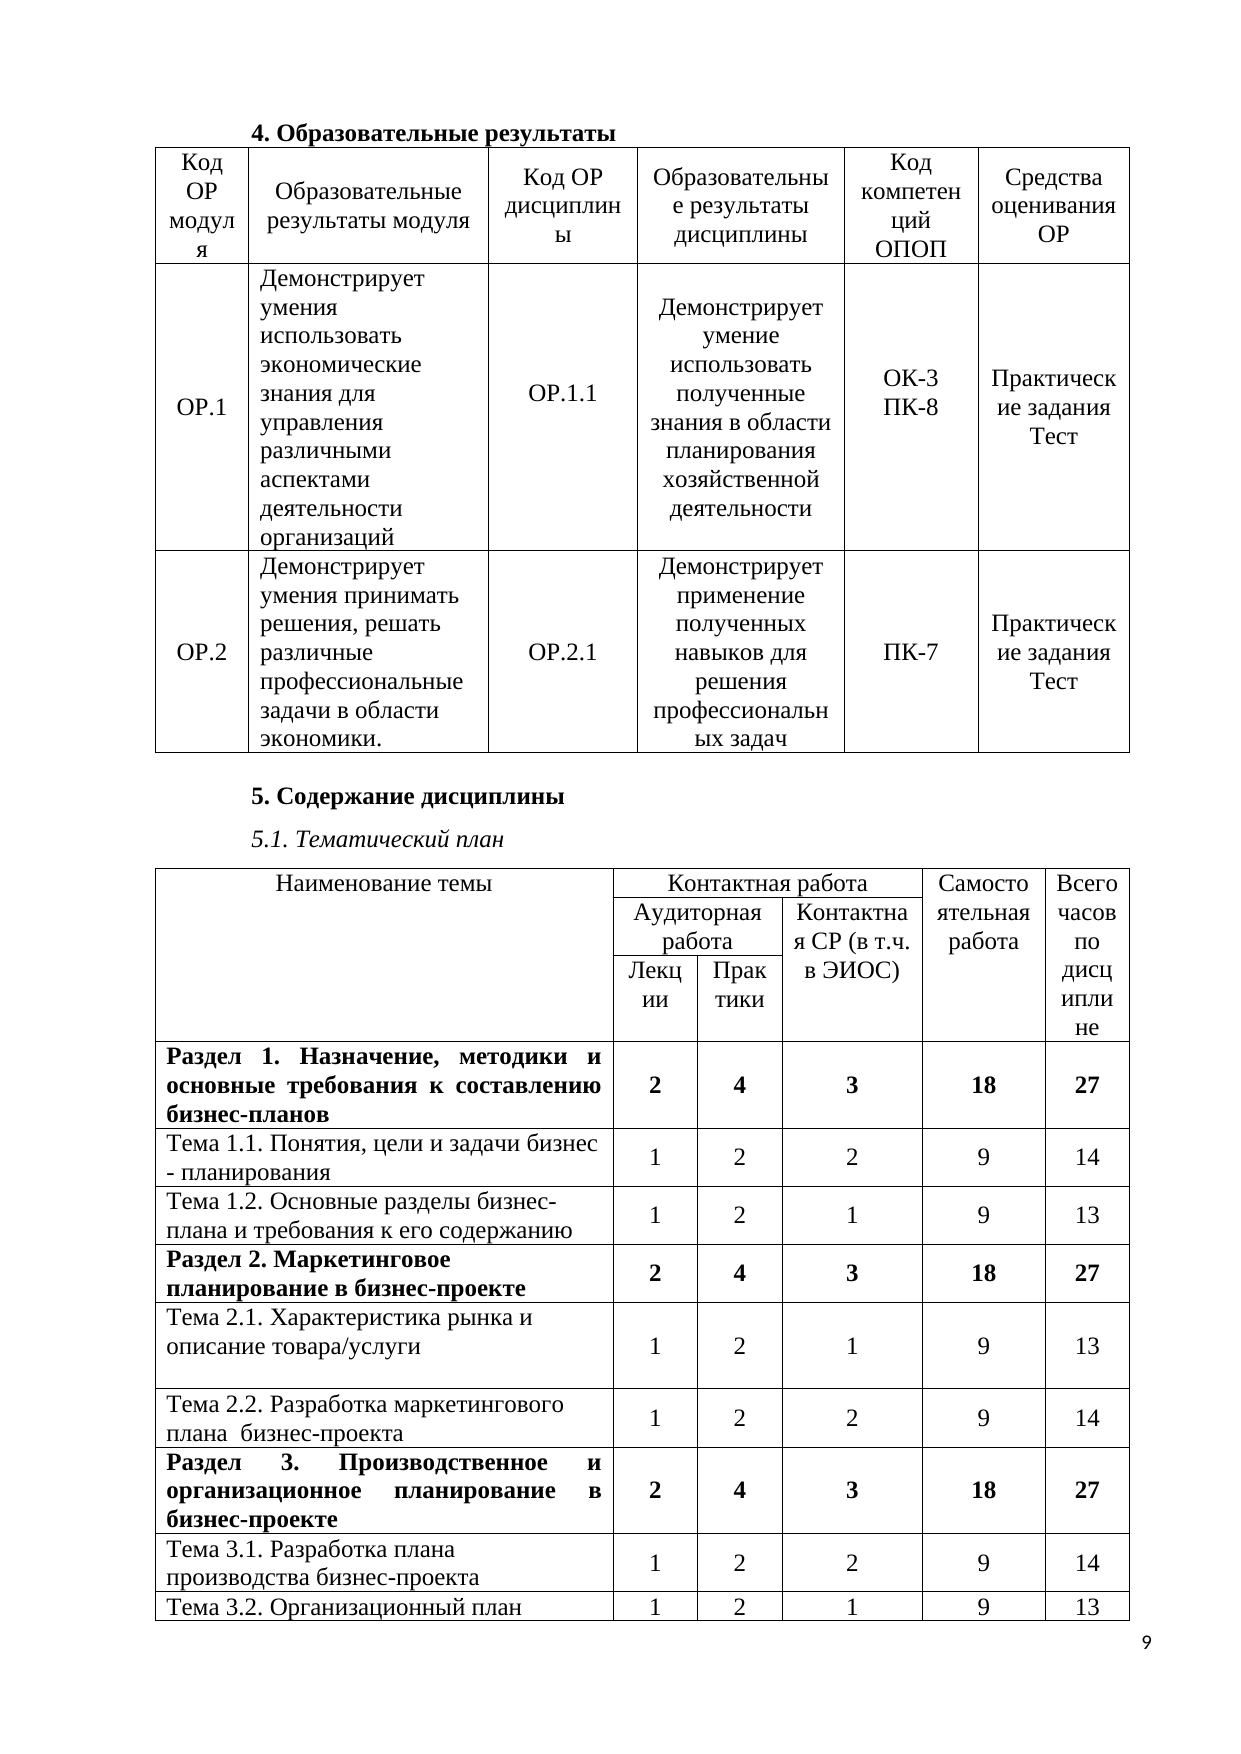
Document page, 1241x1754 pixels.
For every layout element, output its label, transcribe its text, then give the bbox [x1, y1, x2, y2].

table_cell ОР.1.1 [489, 264, 637, 550]
table_cell Контактная СР (в т.ч. в ЭИОС) [783, 898, 922, 1041]
table_cell Аудиторная работа [614, 898, 782, 955]
table_cell 2 [783, 1389, 922, 1446]
table_cell 2 [783, 1534, 922, 1591]
table_cell ОР.2.1 [489, 551, 637, 752]
table_cell 2 [698, 1187, 782, 1243]
table_cell 2 [614, 1042, 697, 1127]
table_header Код ОР модуля [156, 148, 248, 262]
table_cell 13 [1046, 1303, 1129, 1388]
table_cell 1 [614, 1303, 697, 1388]
table_cell Демонстрирует применение полученных навыков для решения профессиональных задач [638, 551, 844, 752]
table_cell ПК-7 [845, 551, 978, 752]
table_cell 2 [698, 1592, 782, 1620]
table_cell Тема 2.2. Разработка маркетингового плана бизнес-проекта [156, 1389, 613, 1446]
table_cell 1 [614, 1592, 697, 1620]
table_header Контактная работа [614, 869, 922, 897]
table_cell 13 [1046, 1592, 1129, 1620]
table_cell 4 [698, 1042, 782, 1127]
table_cell Тема 1.1. Понятия, цели и задачи бизнес - планирования [156, 1129, 613, 1186]
table_cell Раздел 2. Маркетинговое планирование в бизнес-проекте [156, 1245, 613, 1302]
table_cell 14 [1046, 1534, 1129, 1591]
table_cell 18 [923, 1042, 1045, 1127]
text 4. Образовательные результаты [177, 118, 1152, 147]
table_header Всего часов по дисциплине [1046, 869, 1129, 1041]
table_cell 1 [614, 1187, 697, 1243]
table_cell Практики [698, 956, 782, 1041]
table_cell 2 [698, 1303, 782, 1388]
table_cell 4 [698, 1245, 782, 1302]
table_cell Демонстрирует умение использовать полученные знания в области планирования хозяйственной деятельности [638, 264, 844, 550]
table_header Средства оценивания ОР [979, 148, 1129, 262]
table_cell Тема 1.2. Основные разделы бизнес-плана и требования к его содержанию [156, 1187, 613, 1243]
table_cell 9 [923, 1389, 1045, 1446]
table_cell 1 [783, 1187, 922, 1243]
table_cell 3 [783, 1042, 922, 1127]
table_cell 2 [614, 1245, 697, 1302]
table_cell 1 [783, 1592, 922, 1620]
table_cell 9 [923, 1534, 1045, 1591]
table_cell 1 [614, 1389, 697, 1446]
table_cell 27 [1046, 1042, 1129, 1127]
table_cell 4 [698, 1448, 782, 1533]
table_cell 9 [923, 1303, 1045, 1388]
table_header Образовательные результаты модуля [249, 148, 488, 262]
table_header Код ОР дисциплины [489, 148, 637, 262]
table_cell Тема 3.1. Разработка плана производства бизнес-проекта [156, 1534, 613, 1591]
table_cell 9 [923, 1129, 1045, 1186]
table_header Образовательные результаты дисциплины [638, 148, 844, 262]
table_header Код компетенций ОПОП [845, 148, 978, 262]
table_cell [156, 1592, 613, 1620]
table_cell 18 [923, 1245, 1045, 1302]
table_cell ОК-3 ПК-8 [845, 264, 978, 550]
table_cell 14 [1046, 1129, 1129, 1186]
table_cell Демонстрирует умения принимать решения, решать различные профессиональные задачи в области экономики. [249, 551, 488, 752]
table_cell Практические задания Тест [979, 264, 1129, 550]
table_cell 1 [783, 1303, 922, 1388]
table_cell 27 [1046, 1448, 1129, 1533]
table_cell Раздел 1. Назначение, методики и основные требования к составлению бизнес-планов [156, 1042, 613, 1127]
table_cell 2 [698, 1534, 782, 1591]
table_cell 2 [614, 1448, 697, 1533]
table_cell 1 [614, 1534, 697, 1591]
table_cell 2 [698, 1389, 782, 1446]
table_cell 3 [783, 1245, 922, 1302]
table_cell 9 [923, 1592, 1045, 1620]
table_cell 2 [698, 1129, 782, 1186]
table_cell Лекции [614, 956, 697, 1041]
text 5. Содержание дисциплины [177, 781, 1152, 810]
table_header Самостоятельная работа [923, 869, 1045, 1041]
table_cell 9 [923, 1187, 1045, 1243]
text 5.1. Тематический план [177, 824, 1152, 853]
table_cell ОР.1 [156, 264, 248, 550]
table_cell 14 [1046, 1389, 1129, 1446]
table_cell Тема 2.1. Характеристика рынка и описание товара/услуги [156, 1303, 613, 1388]
table_cell Практические задания Тест [979, 551, 1129, 752]
table_cell Демонстрирует умения использовать экономические знания для управления различными аспектами деятельности организаций [249, 264, 488, 550]
table_cell 3 [783, 1448, 922, 1533]
table_cell 13 [1046, 1187, 1129, 1243]
table_cell 18 [923, 1448, 1045, 1533]
table_cell 27 [1046, 1245, 1129, 1302]
table_cell 1 [614, 1129, 697, 1186]
table_cell 2 [783, 1129, 922, 1186]
table_cell ОР.2 [156, 551, 248, 752]
table_header Наименование темы [156, 869, 613, 1041]
table_cell Раздел 3. Производственное и организационное планирование в бизнес-проекте [156, 1448, 613, 1533]
